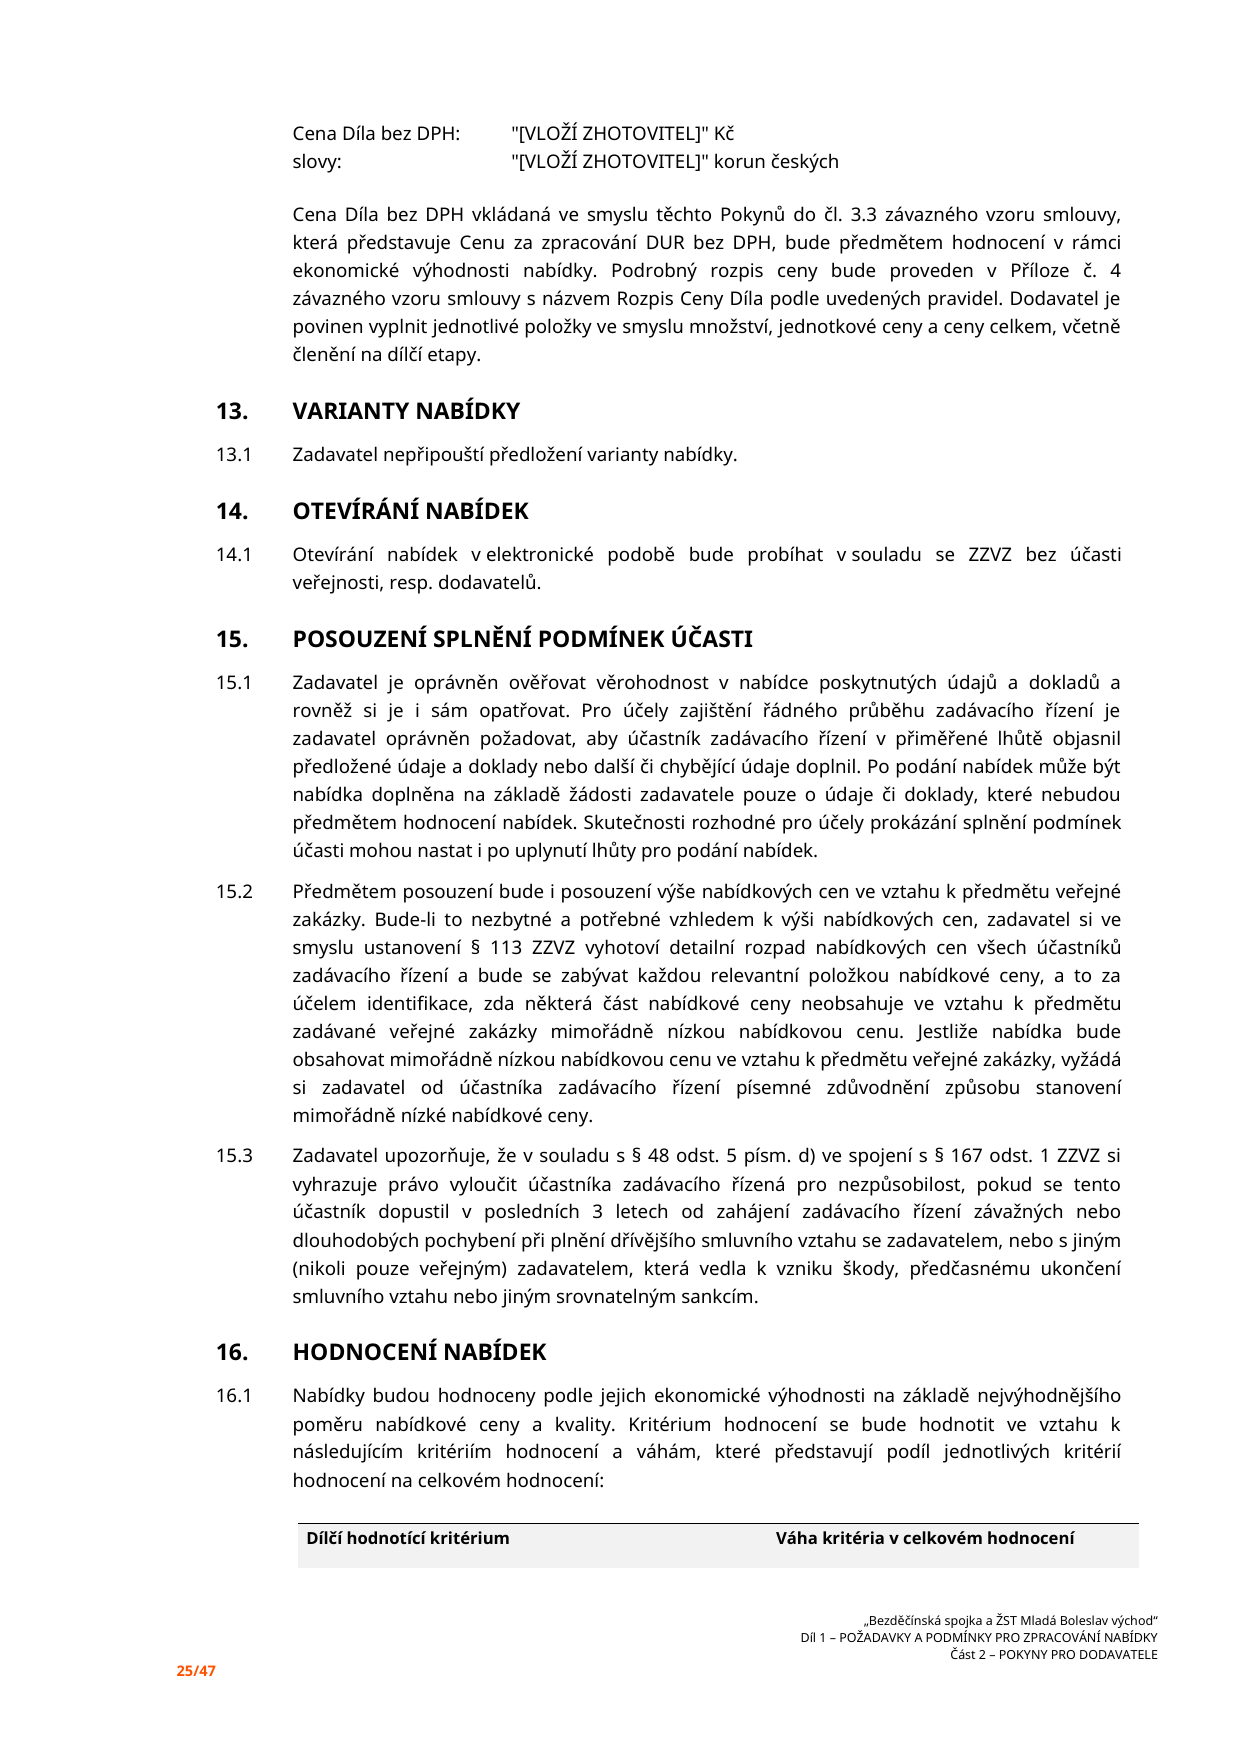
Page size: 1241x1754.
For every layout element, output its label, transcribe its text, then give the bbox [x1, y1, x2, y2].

text Zadavatel nepřipouští předložení varianty nabídky. [216, 442, 1122, 467]
text Otevírání nabídek v elektronické podobě bude probíhat v souladu se ZZVZ bez účasti veřejnosti, resp. dodavatelů. [216, 542, 1122, 595]
text Zadavatel je oprávněn ověřovat věrohodnost v nabídce poskytnutých údajů a dokladů a rovněž si je i sám opatřovat. Pro účely zajištění řádného průběhu zadávacího řízení je zadavatel oprávněn požadovat, aby účastník zadávacího řízení v přiměřené lhůtě objasnil předložené údaje a doklady nebo další či chybějící údaje doplnil. Po podání nabídek může být nabídka doplněna na základě žádosti zadavatele pouze o údaje či doklady, které nebudou předmětem hodnocení nabídek. Skutečnosti rozhodné pro účely prokázání splnění podmínek účasti mohou nastat i po uplynutí lhůty pro podání nabídek. [216, 669, 1122, 863]
text POSOUZENÍ SPLNĚNÍ PODMÍNEK ÚČASTI [216, 623, 1122, 654]
list Cena Díla bez DPH: "[VLOŽÍ ZHOTOVITEL]" Kč [292, 121, 1122, 146]
text Předmětem posouzení bude i posouzení výše nabídkových cen ve vztahu k předmětu veřejné zakázky. Bude-li to nezbytné a potřebné vzhledem k výši nabídkových cen, zadavatel si ve smyslu ustanovení § 113 ZZVZ vyhotoví detailní rozpad nabídkových cen všech účastníků zadávacího řízení a bude se zabývat každou relevantní položkou nabídkové ceny, a to za účelem identifikace, zda některá část nabídkové ceny neobsahuje ve vztahu k předmětu zadávané veřejné zakázky mimořádně nízkou nabídkovou cenu. Jestliže nabídka bude obsahovat mimořádně nízkou nabídkovou cenu ve vztahu k předmětu veřejné zakázky, vyžádá si zadavatel od účastníka zadávacího řízení písemné zdůvodnění způsobu stanovení mimořádně nízké nabídkové ceny. [216, 878, 1122, 1128]
text VARIANTY NABÍDKY [216, 395, 1122, 426]
text Nabídky budou hodnoceny podle jejich ekonomické výhodnosti na základě nejvýhodnějšího poměru nabídkové ceny a kvality. Kritérium hodnocení se bude hodnotit ve vztahu k následujícím kritériím hodnocení a váhám, které představují podíl jednotlivých kritérií hodnocení na celkovém hodnocení: [216, 1383, 1122, 1492]
list slovy: "[VLOŽÍ ZHOTOVITEL]" korun českých [292, 149, 1122, 174]
list Cena Díla bez DPH vkládaná ve smyslu těchto Pokynů do čl. 3.3 závazného vzoru smlouvy, která představuje Cenu za zpracování DUR bez DPH, bude předmětem hodnocení v rámci ekonomické výhodnosti nabídky. Podrobný rozpis ceny bude proveden v Příloze č. 4 závazného vzoru smlouvy s názvem Rozpis Ceny Díla podle uvedených pravidel. Dodavatel je povinen vyplnit jednotlivé položky ve smyslu množství, jednotkové ceny a ceny celkem, včetně členění na dílčí etapy. [292, 202, 1122, 367]
table_header Váha kritéria v celkovém hodnocení [711, 1524, 1139, 1568]
text OTEVÍRÁNÍ NABÍDEK [216, 495, 1122, 526]
table_header Dílčí hodnotící kritérium [298, 1524, 711, 1568]
text HODNOCENÍ NABÍDEK [216, 1336, 1122, 1367]
text Zadavatel upozorňuje, že v souladu s § 48 odst. 5 písm. d) ve spojení s § 167 odst. 1 ZZVZ si vyhrazuje právo vyloučit účastníka zadávacího řízená pro nezpůsobilost, pokud se tento účastník dopustil v posledních 3 letech od zahájení zadávacího řízení závažných nebo dlouhodobých pochybení při plnění dřívějšího smluvního vztahu se zadavatelem, nebo s jiným (nikoli pouze veřejným) zadavatelem, která vedla k vzniku škody, předčasnému ukončení smluvního vztahu nebo jiným srovnatelným sankcím. [216, 1143, 1122, 1308]
